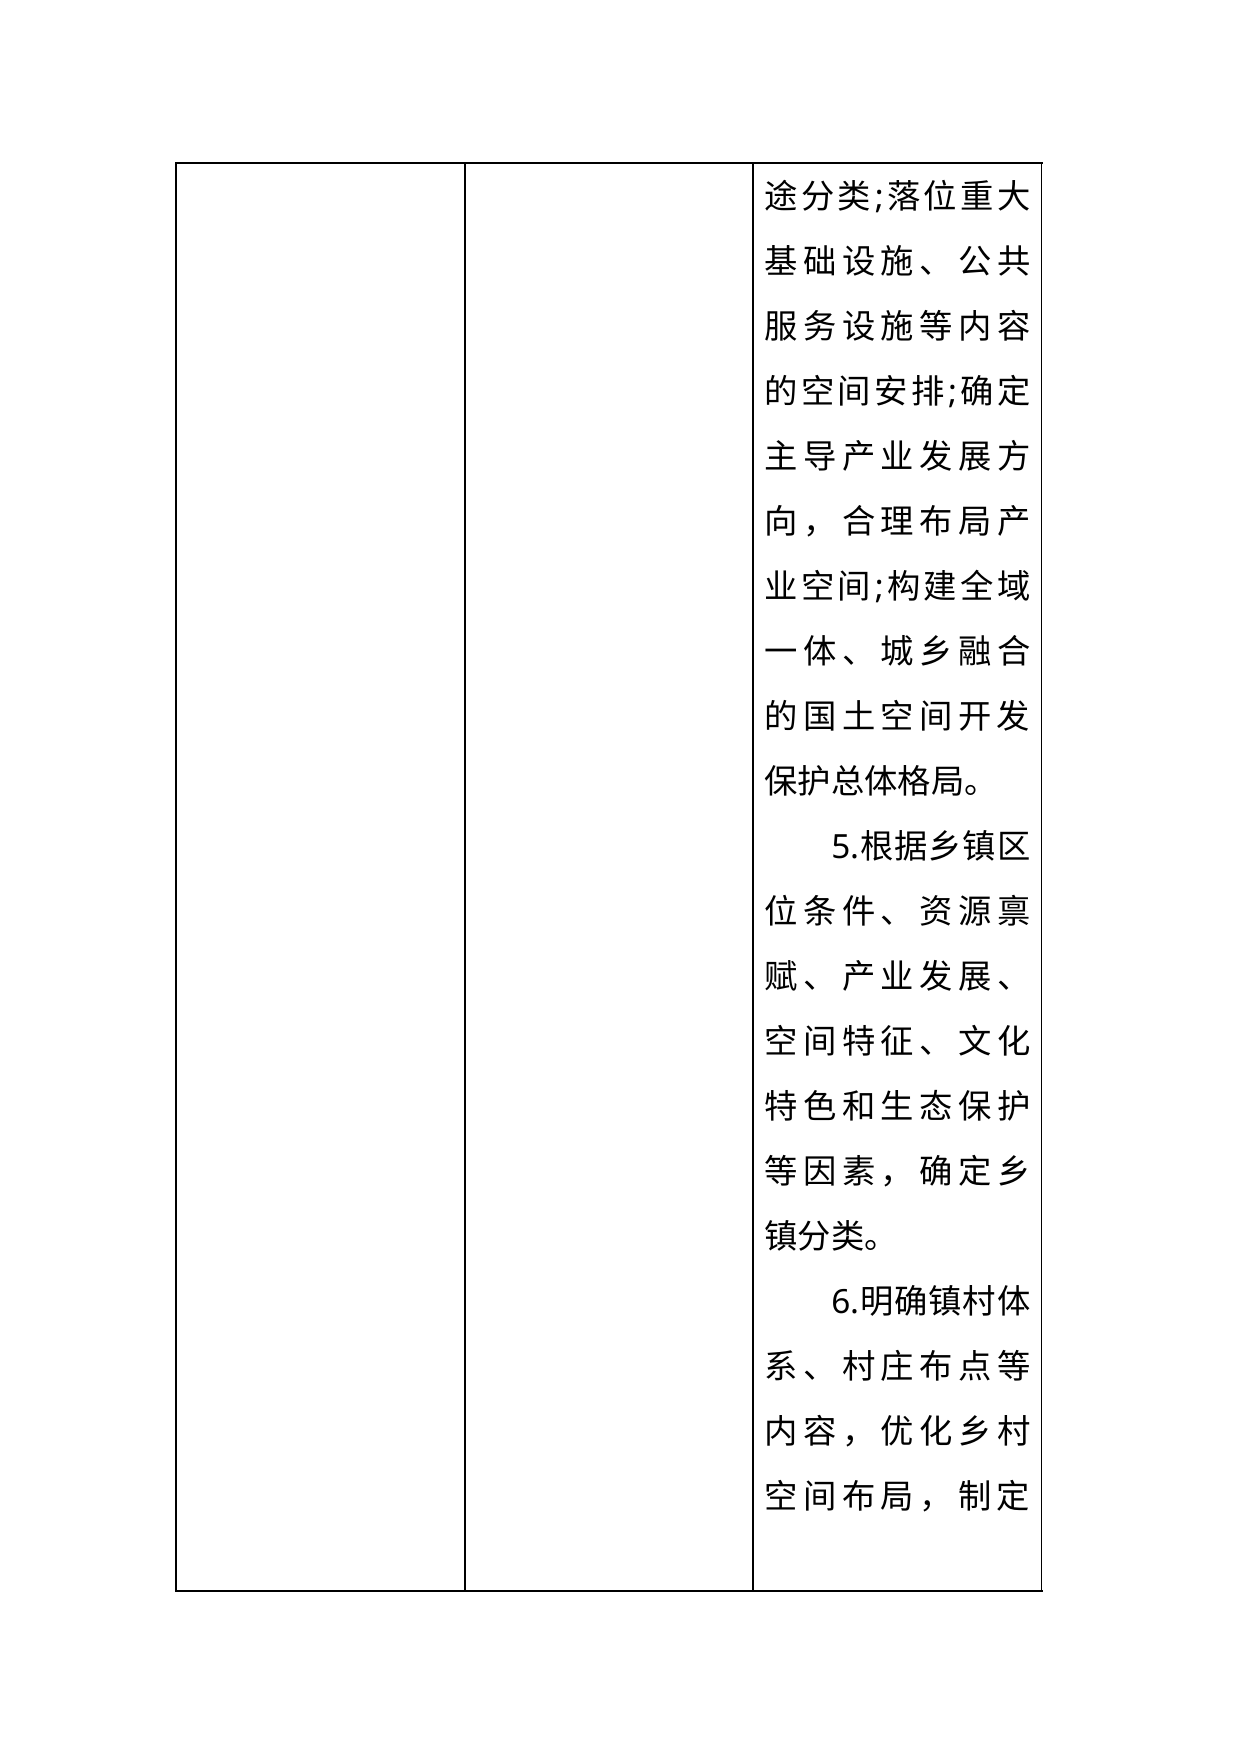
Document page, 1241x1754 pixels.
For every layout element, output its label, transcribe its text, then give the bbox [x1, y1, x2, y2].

table_cell 1 [177, 164, 464, 1590]
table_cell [754, 164, 1041, 1590]
table_cell [466, 164, 752, 1590]
